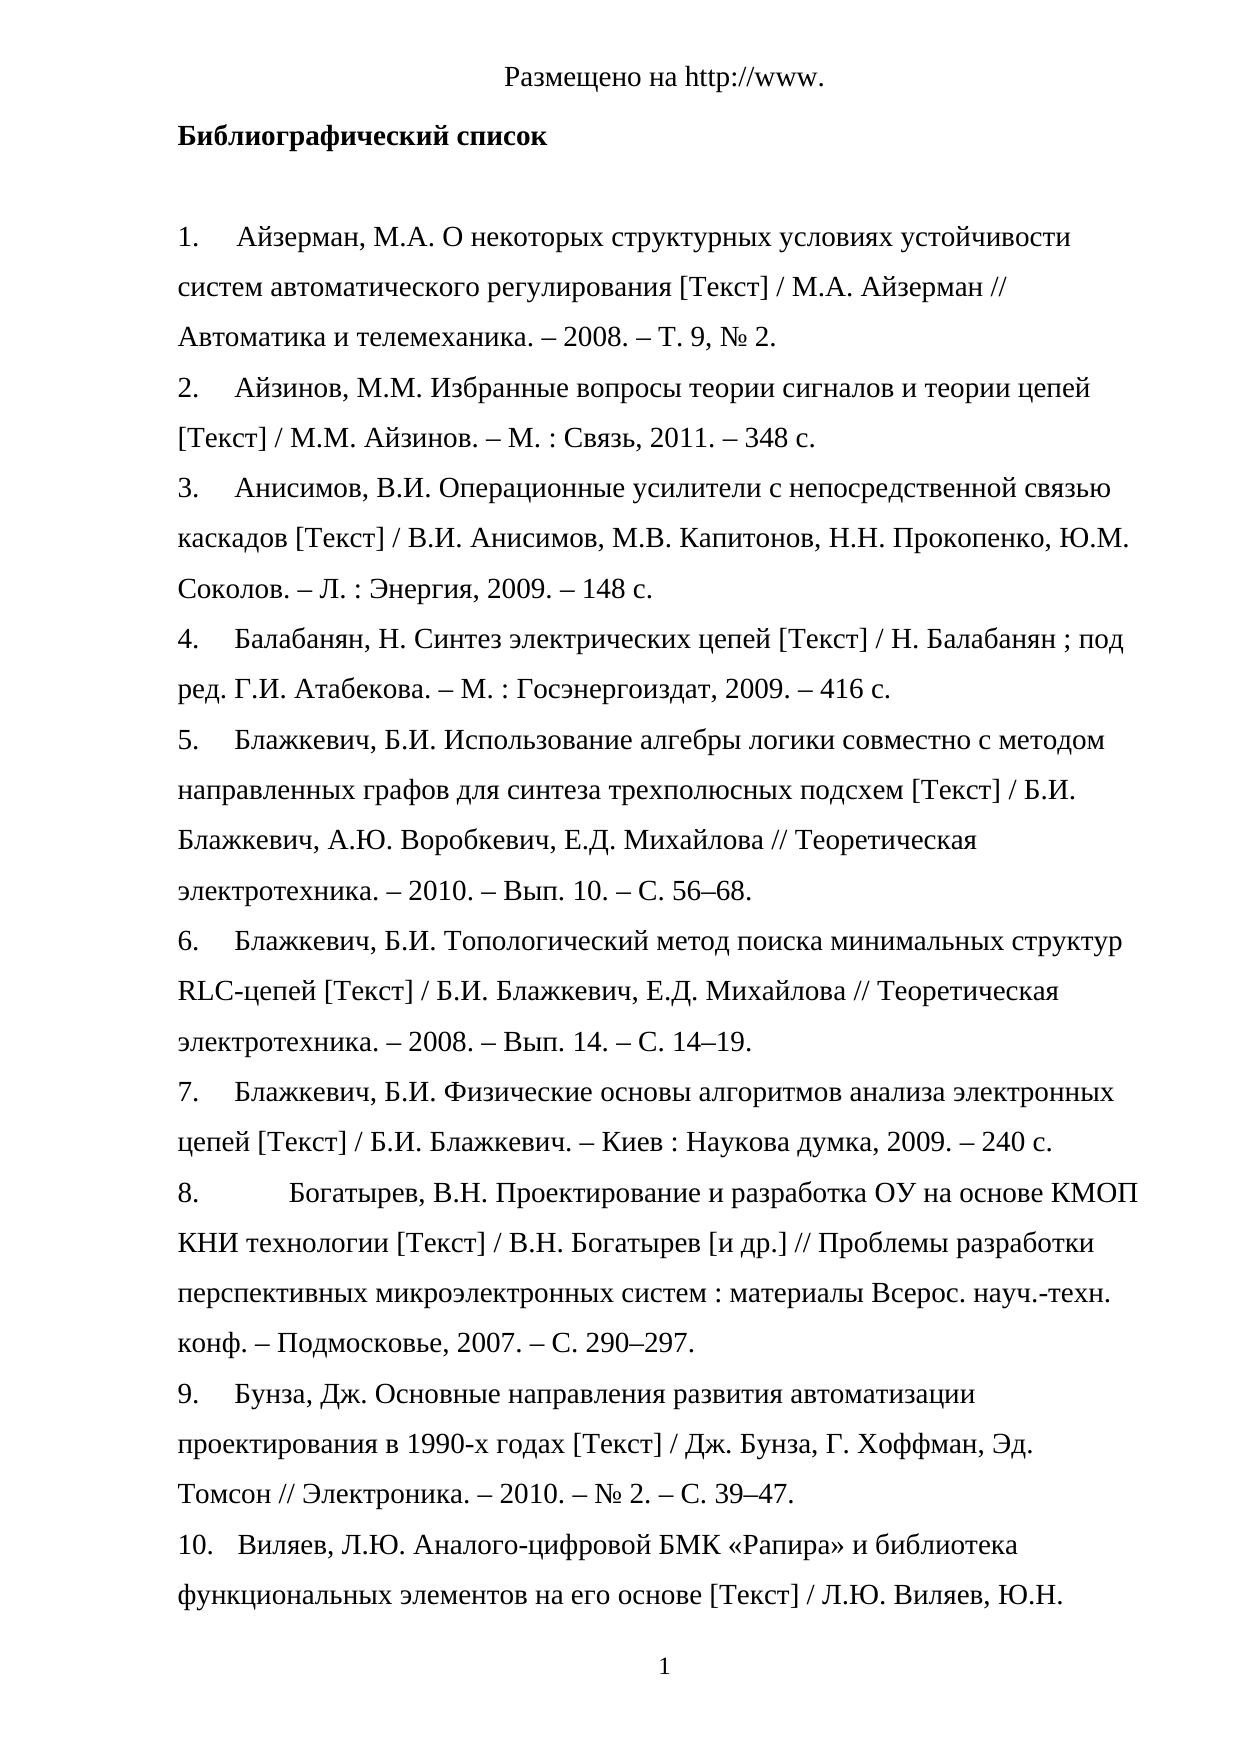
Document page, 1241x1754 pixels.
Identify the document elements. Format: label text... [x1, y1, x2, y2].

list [177, 1527, 1152, 1611]
list Бунза, Дж. Основные направления развития автоматизации проектирования в 1990-х годах [Текст] / Дж. Бунза, Г. Хоффман, Эд. Томсон // Электроника. – 2010. – № 2. – С. 39–47. [177, 1376, 1152, 1510]
list Айзинов, М.М. Избранные вопросы теории сигналов и теории цепей [Текст] / М.М. Айзинов. – М. : Связь, 2011. – 348 с. [177, 370, 1152, 453]
list Богатырев, В.Н. Проектирование и разработка ОУ на основе КМОП КНИ технологии [Текст] / В.Н. Богатырев [и др.] // Проблемы разработки перспективных микроэлектронных систем : материалы Всерос. науч.-техн. конф. – Подмосковье, 2007. – С. 290–297. [177, 1175, 1152, 1359]
list Блажкевич, Б.И. Физические основы алгоритмов анализа электронных цепей [Текст] / Б.И. Блажкевич. – Киев : Наукова думка, 2009. – 240 с. [177, 1074, 1152, 1158]
text Библиографический список [177, 118, 1152, 152]
list Балабанян, Н. Синтез электрических цепей [Текст] / Н. Балабанян ; под ред. Г.И. Атабекова. – М. : Госэнергоиздат, 2009. – 416 с. [177, 621, 1152, 705]
list Анисимов, В.И. Операционные усилители с непосредственной связью каскадов [Текст] / В.И. Анисимов, М.В. Капитонов, Н.Н. Прокопенко, Ю.М. Соколов. – Л. : Энергия, 2009. – 148 с. [177, 470, 1152, 604]
list Блажкевич, Б.И. Использование алгебры логики совместно с методом направленных графов для синтеза трехполюсных подсхем [Текст] / Б.И. Блажкевич, А.Ю. Воробкевич, Е.Д. Михайлова // Теоретическая электротехника. – 2010. – Вып. 10. – С. 56–68. [177, 722, 1152, 906]
list Блажкевич, Б.И. Топологический метод поиска минимальных структур RLC-цепей [Текст] / Б.И. Блажкевич, Е.Д. Михайлова // Теоретическая электротехника. – 2008. – Вып. 14. – С. 14–19. [177, 923, 1152, 1057]
list Айзерман, М.А. О некоторых структурных условиях устойчивости систем автоматического регулирования [Текст] / М.А. Айзерман // Автоматика и телемеханика. – 2008. – Т. 9, № 2. [177, 219, 1152, 353]
